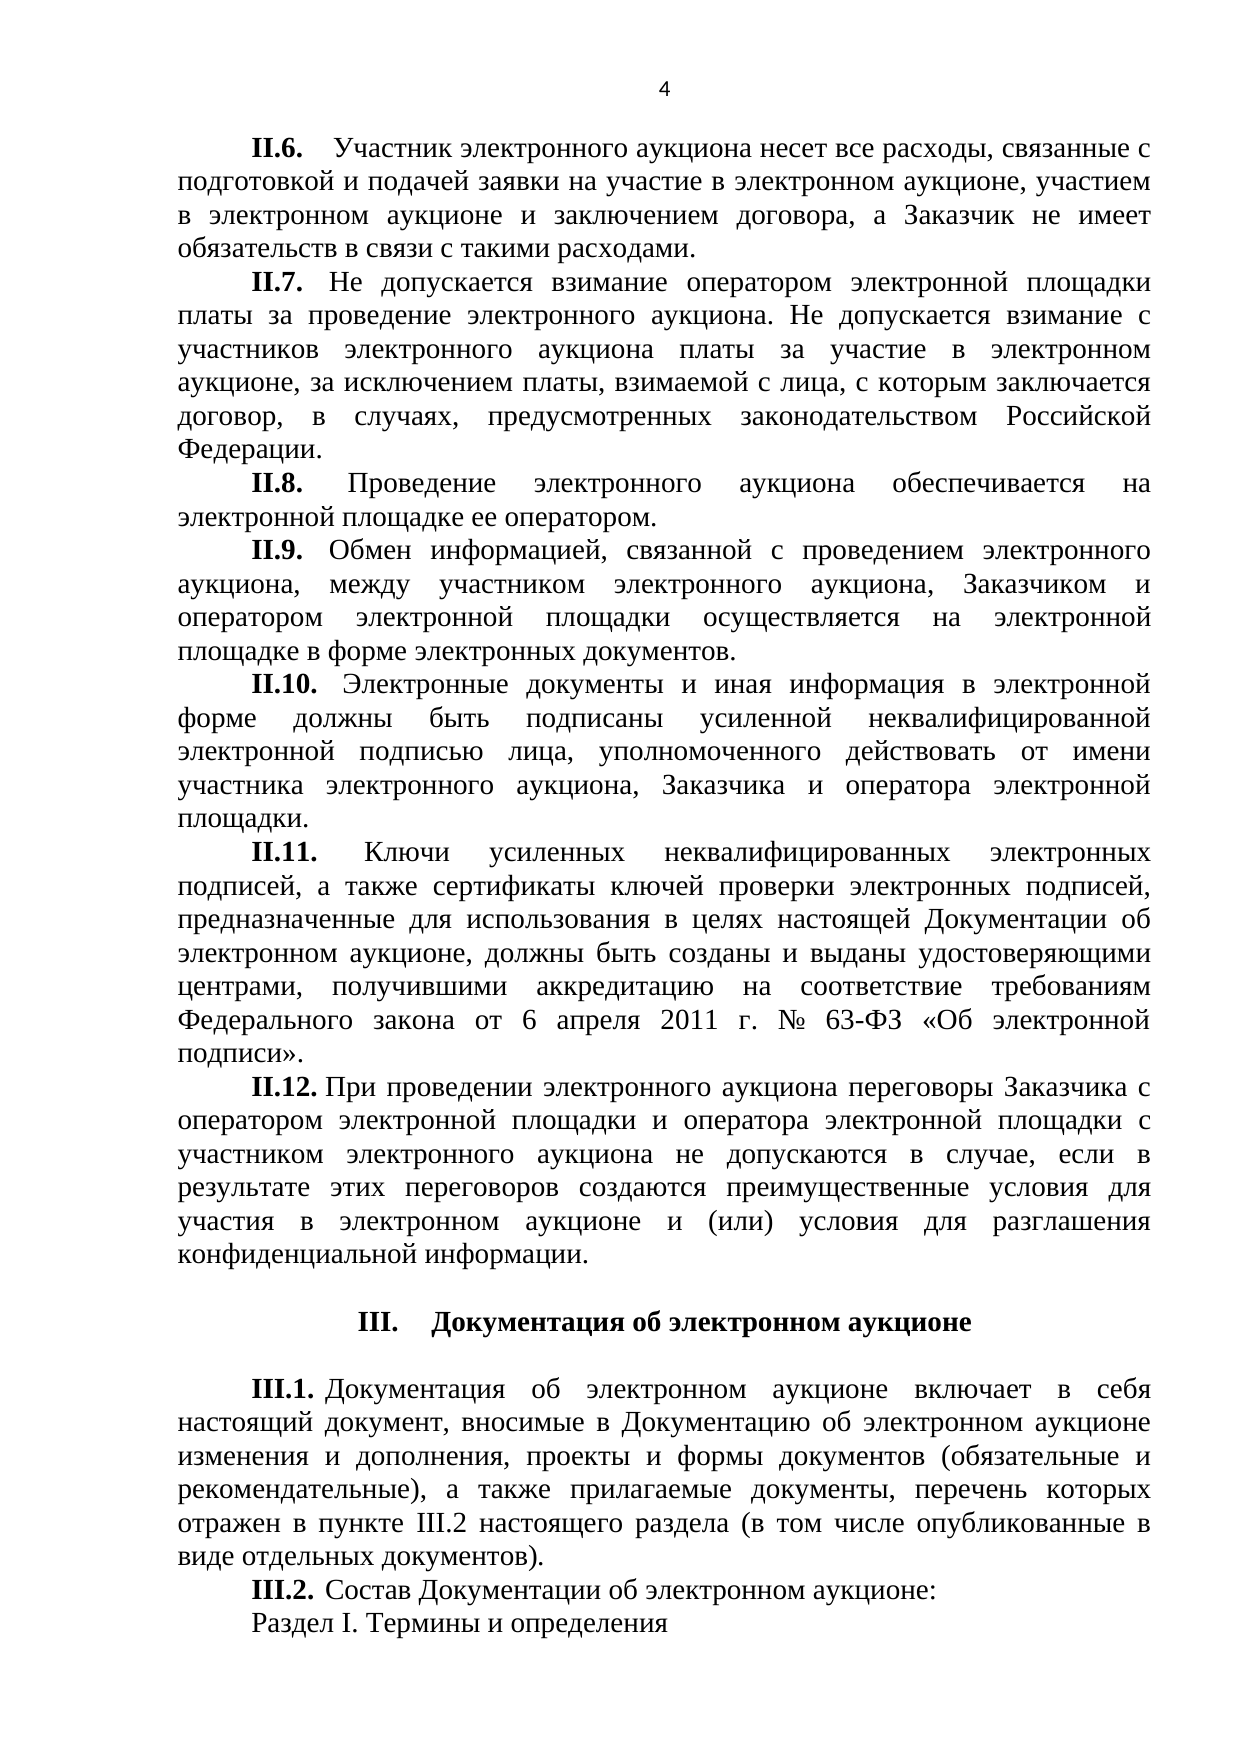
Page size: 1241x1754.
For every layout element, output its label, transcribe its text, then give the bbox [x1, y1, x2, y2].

subtitle Не допускается взимание оператором электронной площадки платы за проведение электронного аукциона. Не допускается взимание с участников электронного аукциона платы за участие в электронном аукционе, за исключением платы, взимаемой с лица, с которым заключается договор, в случаях, предусмотренных законодательством Российской Федерации. [177, 264, 1152, 465]
subtitle Документация об электронном аукционе включает в себя настоящий документ, вносимые в Документацию об электронном аукционе изменения и дополнения, проекты и формы документов (обязательные и рекомендательные), а также прилагаемые документы, перечень которых отражен в пункте 3.2 настоящего раздела (в том числе опубликованные в виде отдельных документов). [177, 1371, 1152, 1572]
list Документация об электронном аукционе [177, 1304, 1152, 1337]
subtitle Состав Документации об электронном аукционе: [177, 1572, 1152, 1606]
subtitle При проведении электронного аукциона переговоры Заказчика с оператором электронной площадки и оператора электронной площадки с участником электронного аукциона не допускаются в случае, если в результате этих переговоров создаются преимущественные условия для участия в электронном аукционе и (или) условия для разглашения конфиденциальной информации. [177, 1069, 1152, 1270]
subtitle Раздел I. Термины и определения [251, 1606, 1152, 1639]
subtitle Электронные документы и иная информация в электронной форме должны быть подписаны усиленной неквалифицированной электронной подписью лица, уполномоченного действовать от имени участника электронного аукциона, Заказчика и оператора электронной площадки. [177, 666, 1152, 834]
subtitle Обмен информацией, связанной с проведением электронного аукциона, между участником электронного аукциона, Заказчиком и оператором электронной площадки осуществляется на электронной площадке в форме электронных документов. [177, 532, 1152, 666]
subtitle Проведение электронного аукциона обеспечивается на электронной площадке ее оператором. [177, 465, 1152, 532]
subtitle Ключи усиленных неквалифицированных электронных подписей, а также сертификаты ключей проверки электронных подписей, предназначенные для использования в целях настоящей Документации об электронном аукционе, должны быть созданы и выданы удостоверяющими центрами, получившими аккредитацию на соответствие требованиям Федерального закона от 6 апреля 2011 г. № 63-ФЗ «Об электронной подписи». [177, 834, 1152, 1069]
subtitle Участник электронного аукциона несет все расходы, связанные с подготовкой и подачей заявки на участие в электронном аукционе, участием в электронном аукционе и заключением договора, а Заказчик не имеет обязательств в связи с такими расходами. [177, 130, 1152, 264]
